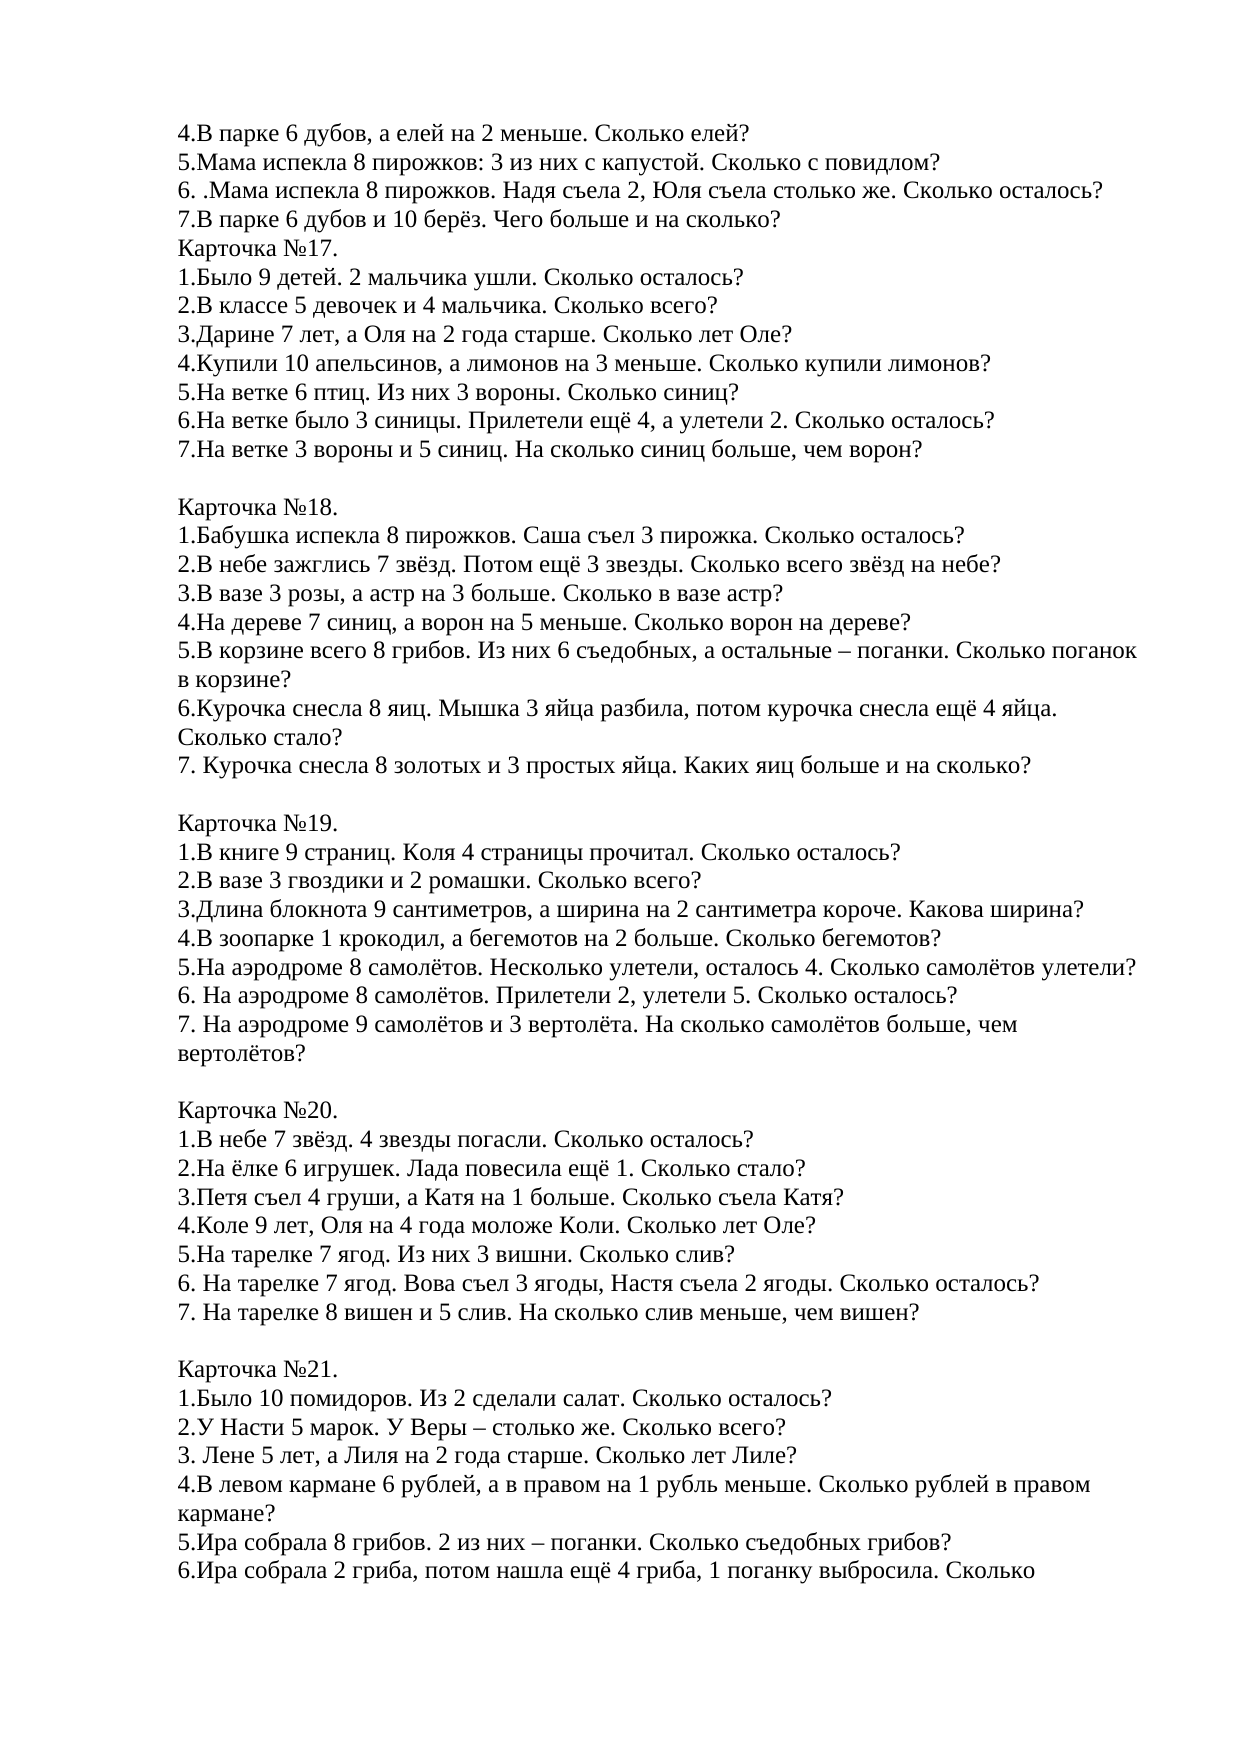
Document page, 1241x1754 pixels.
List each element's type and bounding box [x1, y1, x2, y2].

text [177, 118, 1152, 1584]
